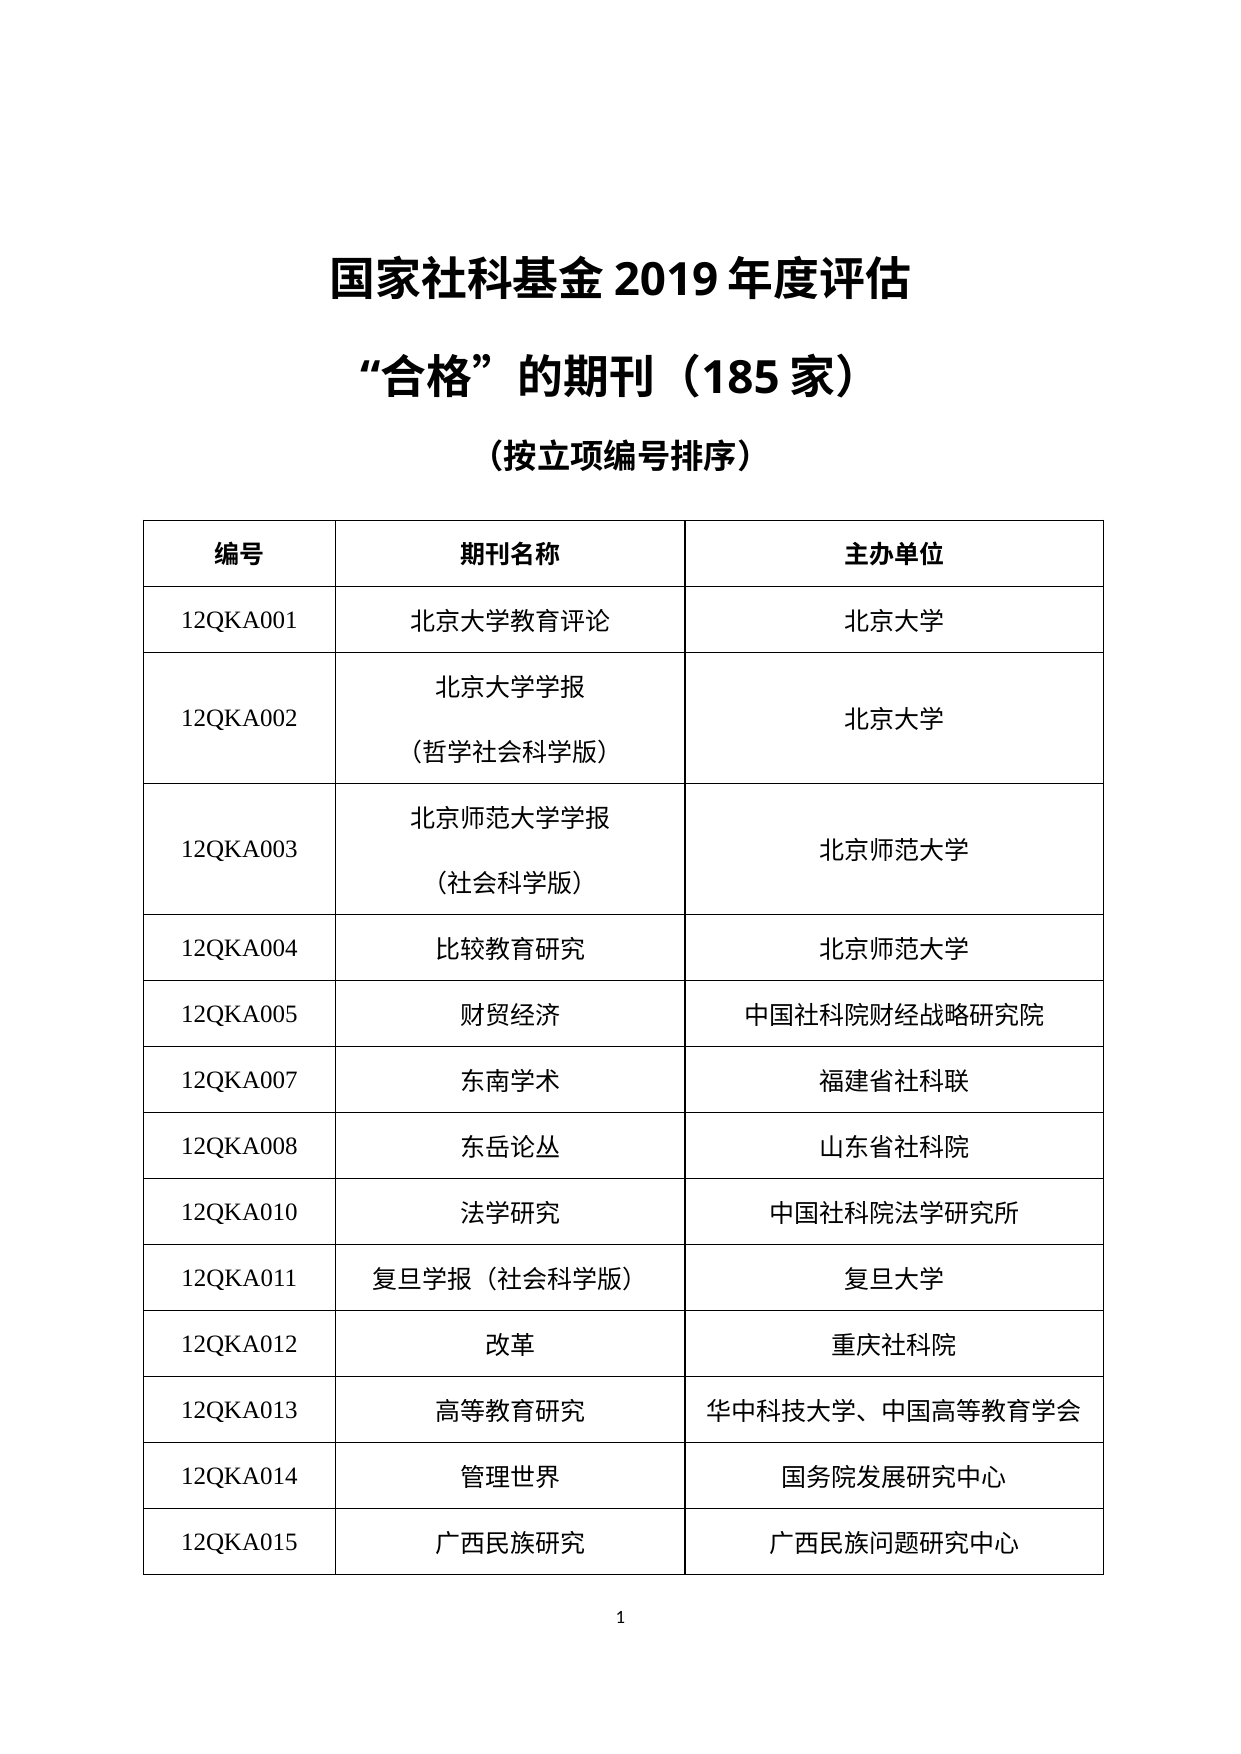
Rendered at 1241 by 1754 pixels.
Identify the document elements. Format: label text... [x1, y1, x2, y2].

table_cell 12QKA010 [144, 1179, 335, 1244]
table_cell 北京大学教育评论 [336, 587, 684, 652]
table_cell 复旦学报（社会科学版） [336, 1245, 684, 1310]
table_cell 东南学术 [336, 1047, 684, 1112]
table_cell 中国社科院财经战略研究院 [686, 981, 1103, 1046]
table_cell 山东省社科院 [686, 1113, 1103, 1178]
table_cell 比较教育研究 [336, 915, 684, 980]
table_cell 12QKA015 [144, 1509, 335, 1574]
table_cell 重庆社科院 [686, 1311, 1103, 1376]
table_cell 12QKA012 [144, 1311, 335, 1376]
table_cell 12QKA014 [144, 1443, 335, 1508]
table_cell 北京师范大学学报 （社会科学版） [336, 784, 684, 914]
table_cell 12QKA003 [144, 784, 335, 914]
table_cell 12QKA001 [144, 587, 335, 652]
table_cell 管理世界 [336, 1443, 684, 1508]
table_cell 财贸经济 [336, 981, 684, 1046]
table_cell 12QKA002 [144, 653, 335, 783]
table_cell 12QKA013 [144, 1377, 335, 1442]
table_cell 福建省社科联 [686, 1047, 1103, 1112]
table_cell 12QKA007 [144, 1047, 335, 1112]
table_cell 北京大学学报 （哲学社会科学版） [336, 653, 684, 783]
table_cell 改革 [336, 1311, 684, 1376]
table_cell 东岳论丛 [336, 1113, 684, 1178]
table_cell 复旦大学 [686, 1245, 1103, 1310]
table_cell 国务院发展研究中心 [686, 1443, 1103, 1508]
table_header 主办单位 [686, 521, 1103, 586]
text “合格”的期刊（185家） [187, 324, 1053, 422]
text （按立项编号排序） [187, 422, 1053, 487]
table_cell 12QKA004 [144, 915, 335, 980]
table_cell 广西民族问题研究中心 [686, 1509, 1103, 1574]
table_cell 北京师范大学 [686, 915, 1103, 980]
table_cell 中国社科院法学研究所 [686, 1179, 1103, 1244]
table_cell 华中科技大学、中国高等教育学会 [686, 1377, 1103, 1442]
table_header 编号 [144, 521, 335, 586]
table_cell 高等教育研究 [336, 1377, 684, 1442]
table_cell 广西民族研究 [336, 1509, 684, 1574]
text 国家社科基金2019年度评估 [187, 227, 1053, 324]
table_cell 北京大学 [686, 587, 1103, 652]
table_cell 12QKA011 [144, 1245, 335, 1310]
table_cell 法学研究 [336, 1179, 684, 1244]
table_cell 12QKA008 [144, 1113, 335, 1178]
table_cell 12QKA005 [144, 981, 335, 1046]
table_cell 北京师范大学 [686, 784, 1103, 914]
table_cell 北京大学 [686, 653, 1103, 783]
table_header 期刊名称 [336, 521, 684, 586]
